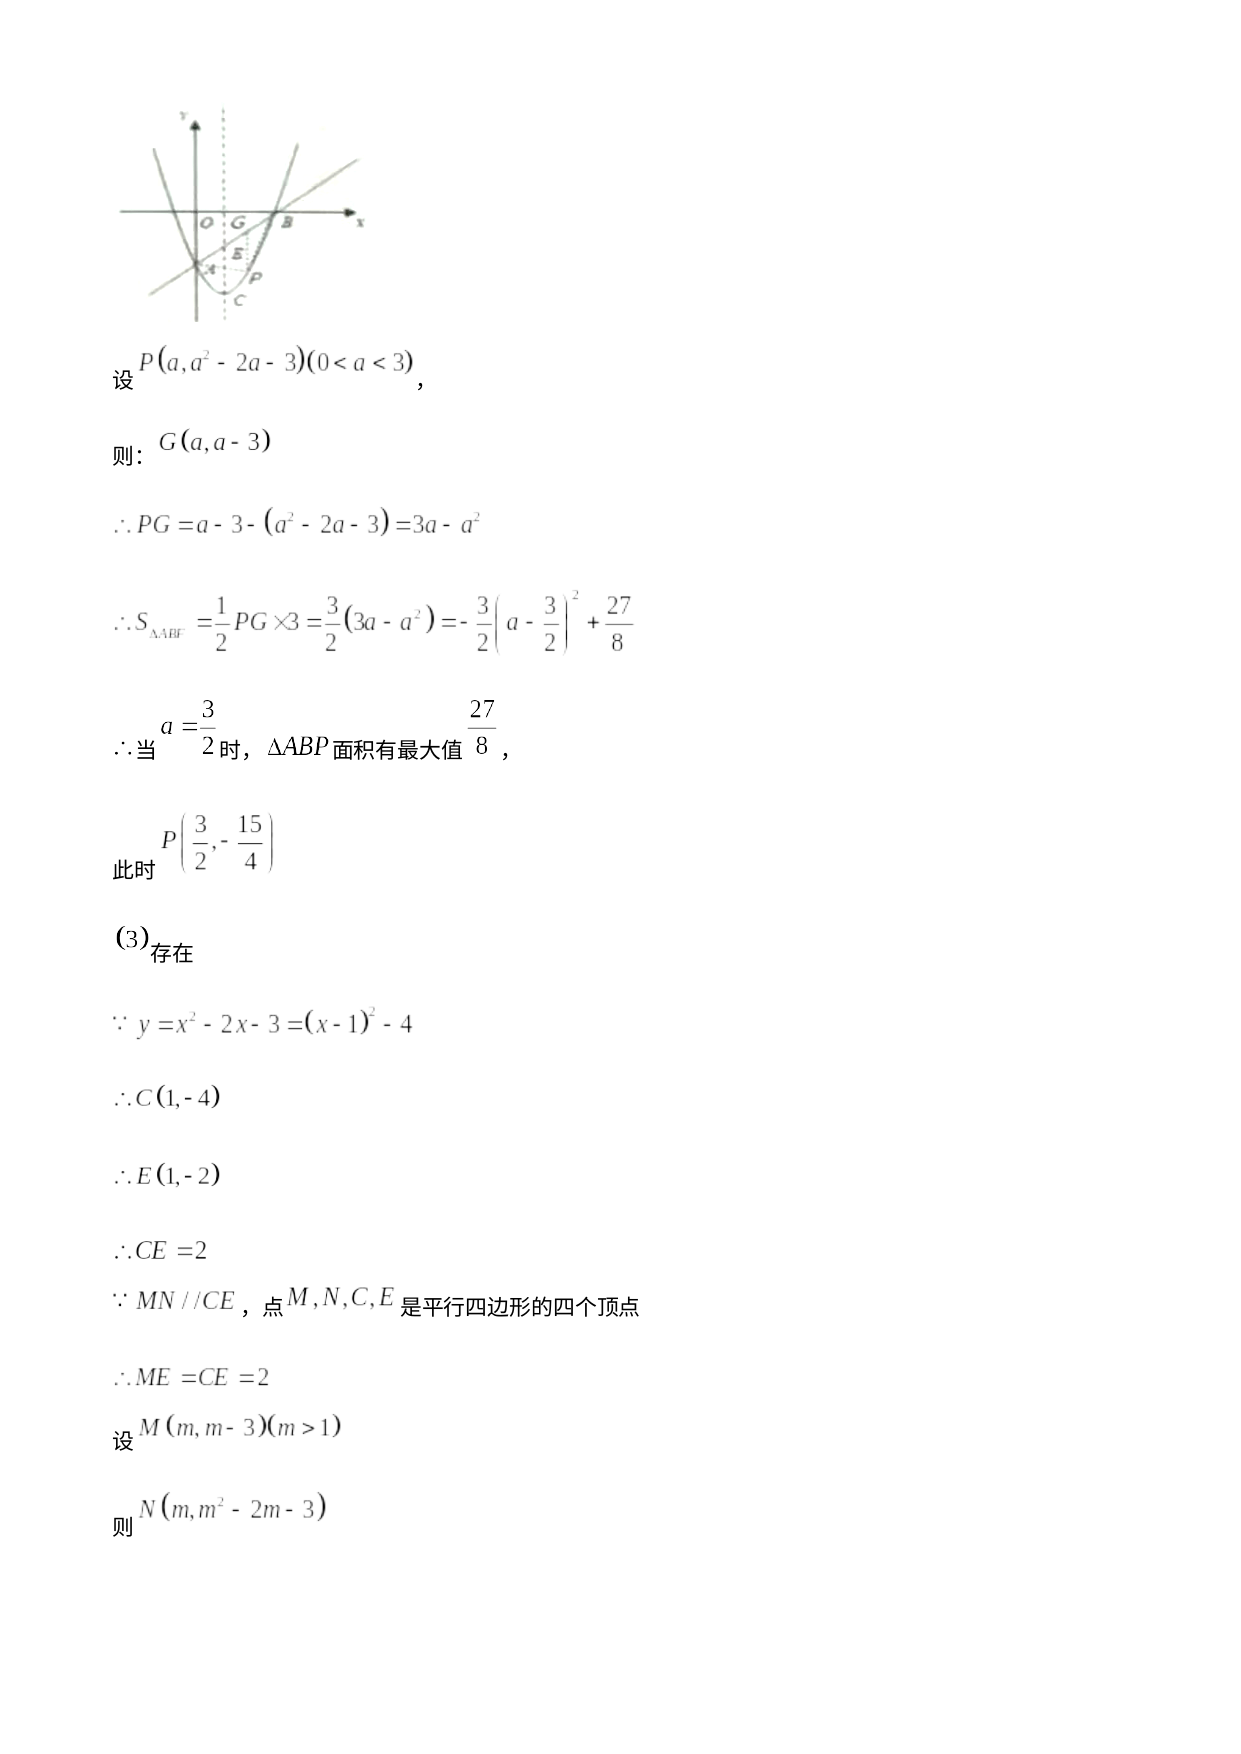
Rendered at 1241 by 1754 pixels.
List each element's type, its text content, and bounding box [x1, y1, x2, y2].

text ，点是平行四边形的四个顶点 [112, 1282, 1128, 1347]
text 则： [112, 423, 1128, 488]
text 存在 [112, 920, 1128, 985]
text 则 [112, 1489, 1128, 1554]
text 设 [112, 1408, 1128, 1473]
text 当时，面积有最大值， [112, 693, 1128, 791]
text 设， [112, 343, 1128, 408]
picture [112, 101, 377, 326]
text 此时 [112, 807, 1128, 904]
